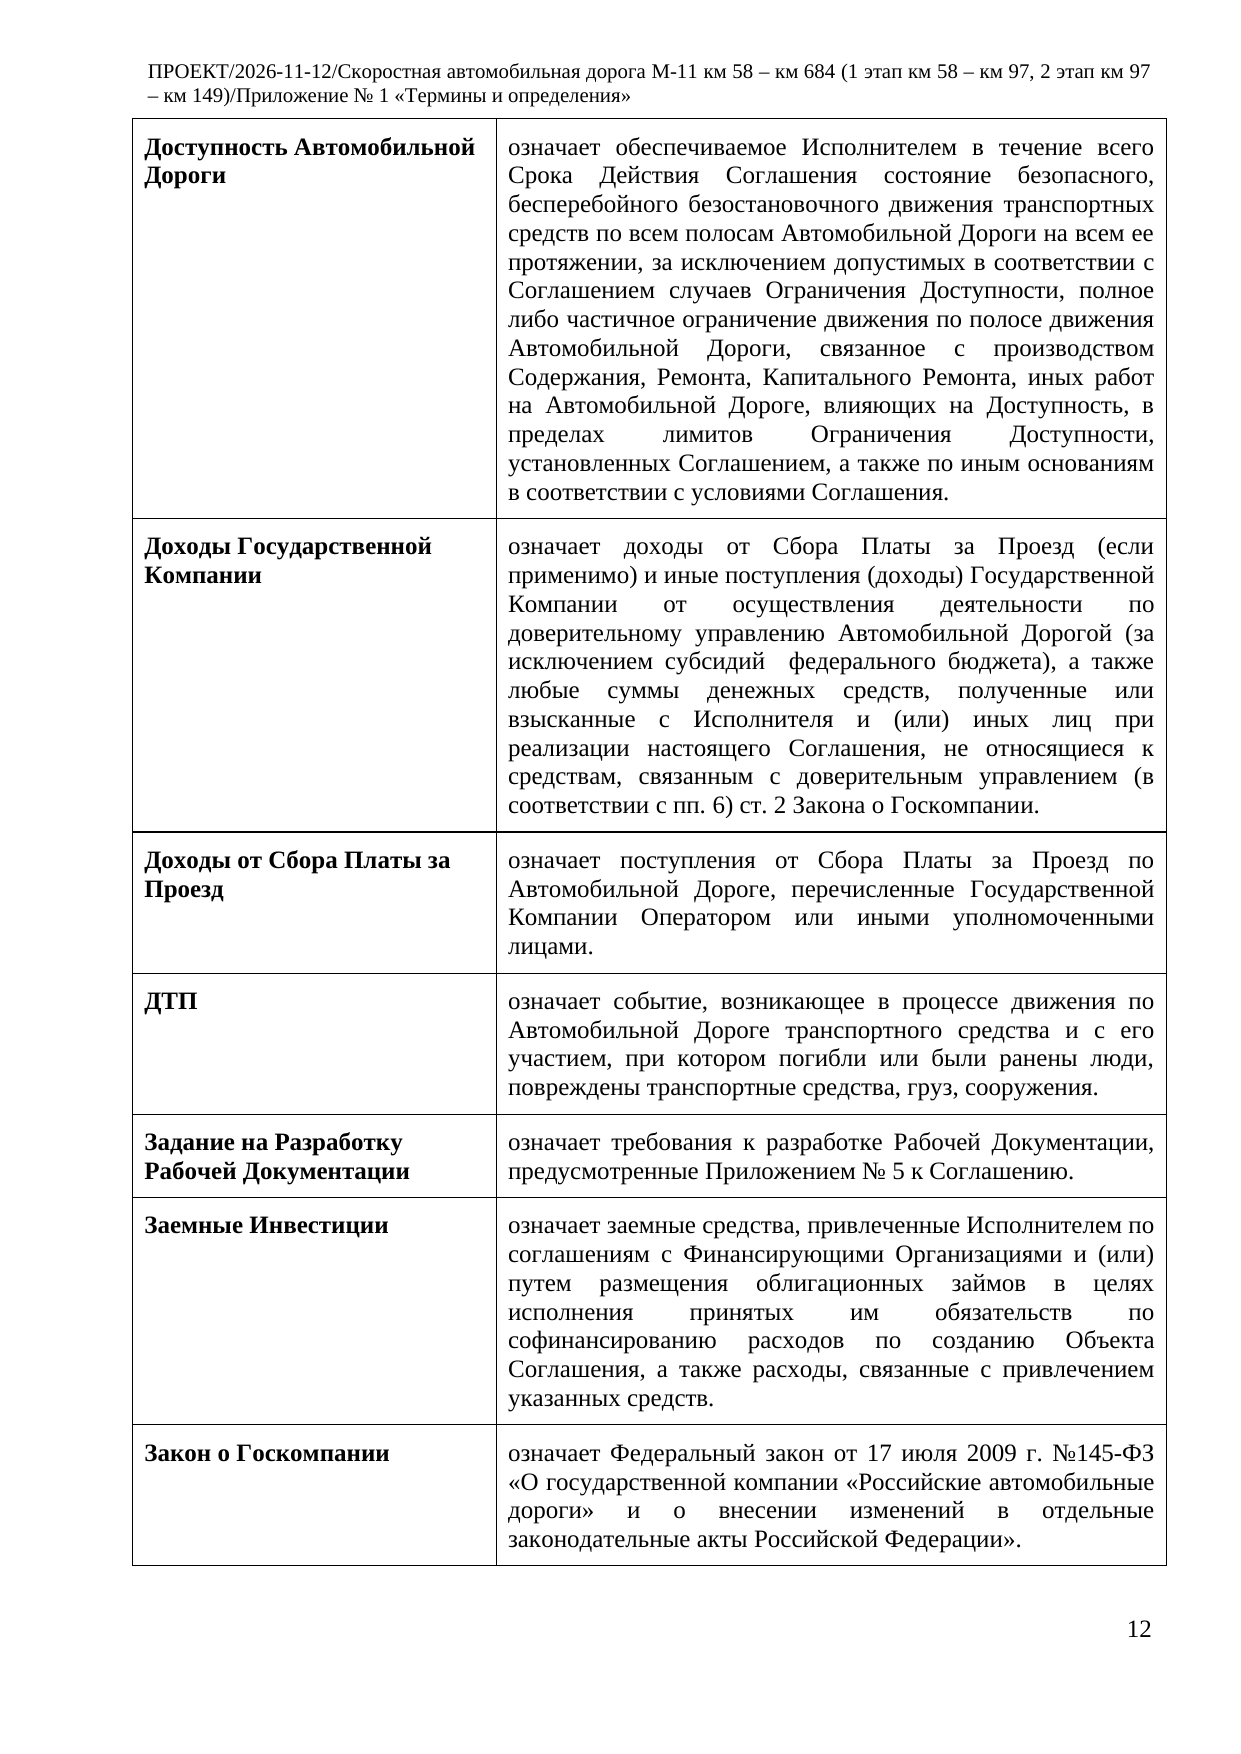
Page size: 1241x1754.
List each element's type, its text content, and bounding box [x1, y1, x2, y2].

table_cell означает событие, возникающее в процессе движения по Автомобильной Дороге транспортного средства и с его участием, при котором погибли или были ранены люди, повреждены транспортные средства, груз, сооружения. [497, 974, 1166, 1113]
table_cell Закон о Госкомпании [133, 1425, 496, 1565]
table_cell Задание на Разработку Рабочей Документации [133, 1115, 496, 1197]
table_cell Заемные Инвестиции [133, 1198, 496, 1424]
table_cell означает обеспечиваемое Исполнителем в течение всего Срока Действия Соглашения состояние безопасного, бесперебойного безостановочного движения транспортных средств по всем полосам Автомобильной Дороги на всем ее протяжении, за исключением допустимых в соответствии с Соглашением случаев Ограничения Доступности, полное либо частичное ограничение движения по полосе движения Автомобильной Дороги, связанное с производством Содержания, Ремонта, Капитального Ремонта, иных работ на Автомобильной Дороге, влияющих на Доступность, в пределах лимитов Ограничения Доступности, установленных Соглашением, а также по иным основаниям в соответствии с условиями Соглашения. [497, 119, 1166, 518]
table_cell Доходы Государственной Компании [133, 519, 496, 831]
table_cell означает заемные средства, привлеченные Исполнителем по соглашениям с Финансирующими Организациями и (или) путем размещения облигационных займов в целях исполнения принятых им обязательств по софинансированию расходов по созданию Объекта Соглашения, а также расходы, связанные с привлечением указанных средств. [497, 1198, 1166, 1424]
table_cell ДТП [133, 974, 496, 1113]
table_cell Доходы от Сбора Платы за Проезд [133, 833, 496, 972]
table_cell Доступность Автомобильной Дороги [133, 119, 496, 518]
table_cell означает доходы от Сбора Платы за Проезд (если применимо) и иные поступления (доходы) Государственной Компании от осуществления деятельности по доверительному управлению Автомобильной Дорогой (за исключением субсидий федерального бюджета), а также любые суммы денежных средств, полученные или взысканные с Исполнителя и (или) иных лиц при реализации настоящего Соглашения, не относящиеся к средствам, связанным с доверительным управлением (в соответствии с пп. 6) ст. 2 Закона о Госкомпании. [497, 519, 1166, 831]
table_cell означает требования к разработке Рабочей Документации, предусмотренные Приложением № 5 к Соглашению. [497, 1115, 1166, 1197]
table_cell означает Федеральный закон от 17 июля 2009 г. №145-ФЗ «О государственной компании «Российские автомобильные дороги» и о внесении изменений в отдельные законодательные акты Российской Федерации». [497, 1425, 1166, 1565]
table_cell означает поступления от Сбора Платы за Проезд по Автомобильной Дороге, перечисленные Государственной Компании Оператором или иными уполномоченными лицами. [497, 833, 1166, 972]
